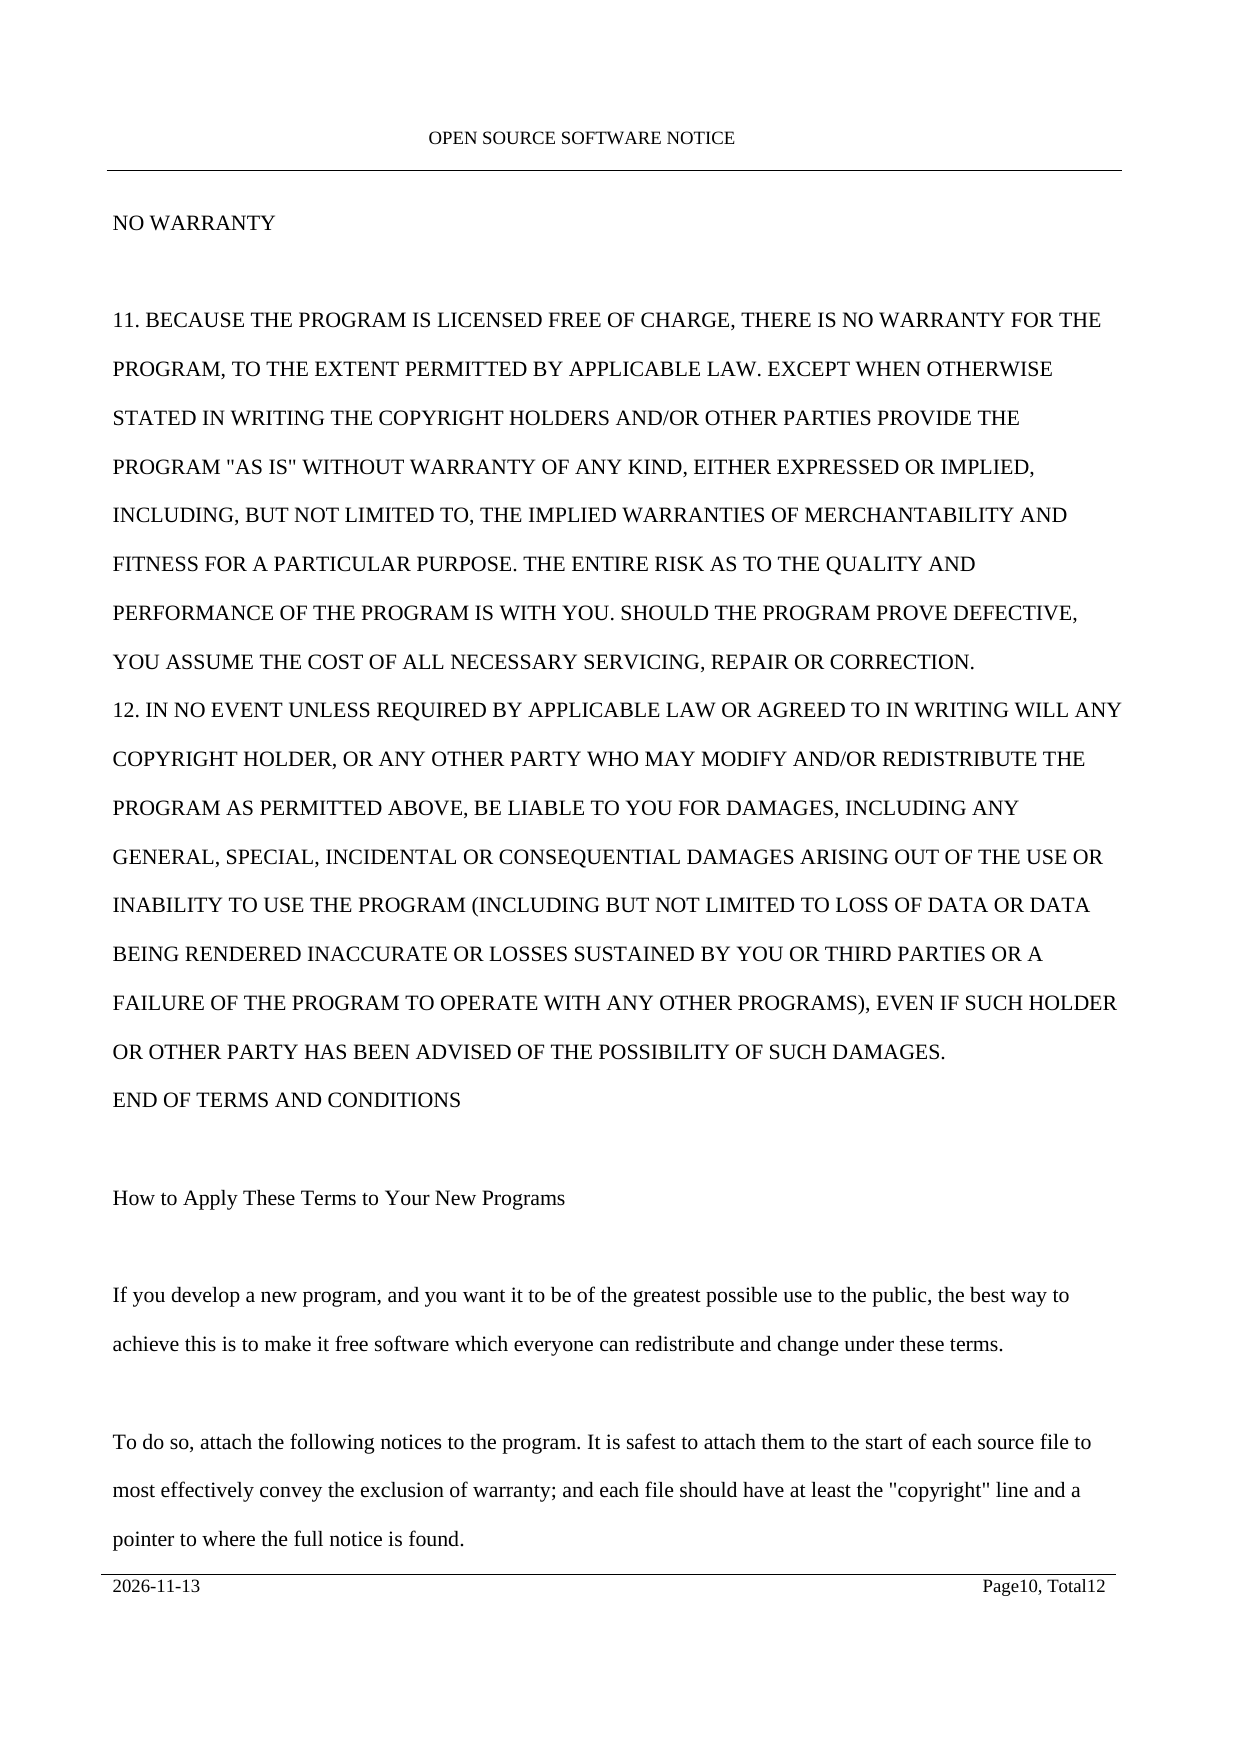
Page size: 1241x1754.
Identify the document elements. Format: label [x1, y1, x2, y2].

text [112, 206, 1128, 1555]
